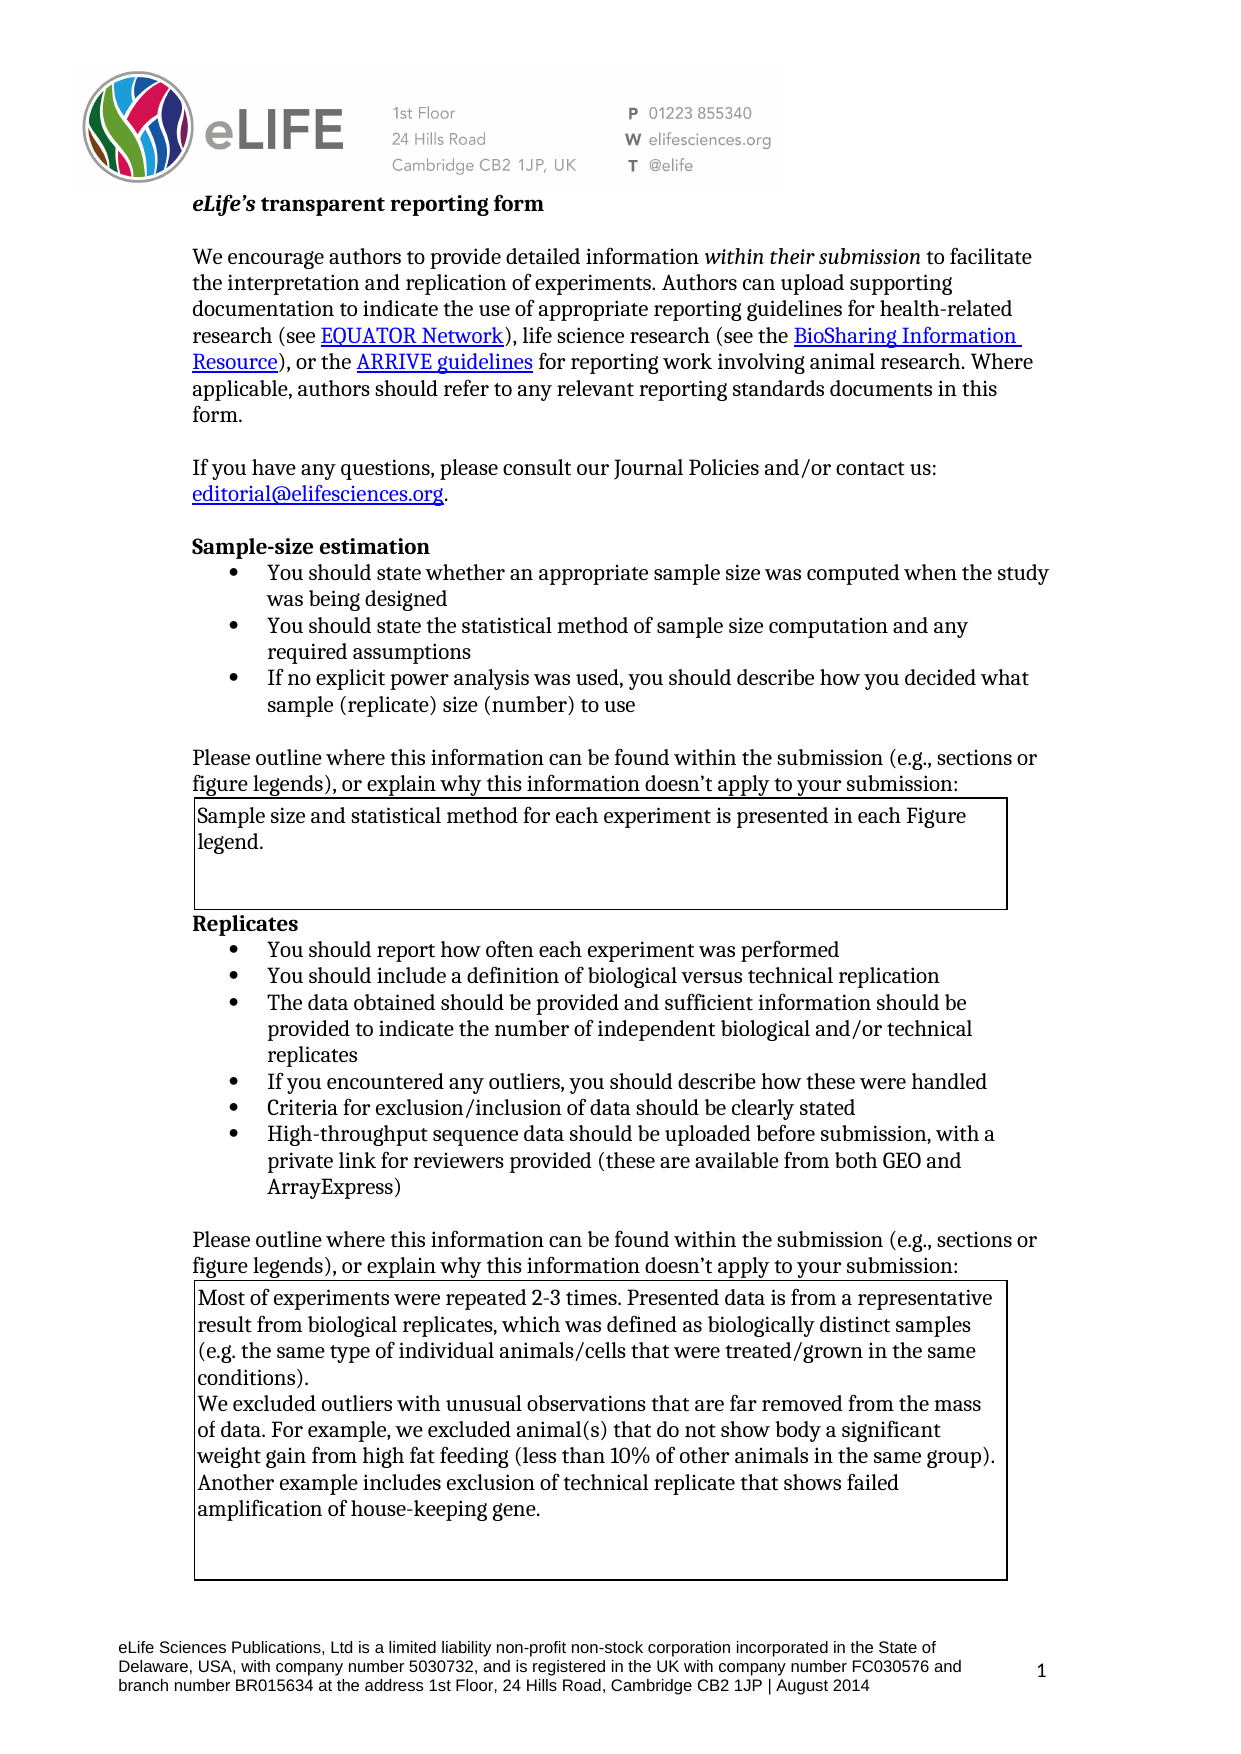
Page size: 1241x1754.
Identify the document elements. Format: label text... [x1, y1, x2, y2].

list If you encountered any outliers, you should describe how these were handled [229, 1068, 1053, 1095]
text eLife’s transparent reporting form [192, 191, 1053, 217]
list You should state whether an appropriate sample size was computed when the study was being designed [229, 560, 1053, 612]
list You should include a definition of biological versus technical replication [229, 963, 1053, 989]
list The data obtained should be provided and sufficient information should be provided to indicate the number of independent biological and/or technical replicates [229, 989, 1053, 1068]
list High-throughput sequence data should be uploaded before submission, with a private link for reviewers provided (these are available from both GEO and ArrayExpress) [229, 1121, 1053, 1200]
text Replicates [192, 823, 1053, 937]
text If you have any questions, please consult our Journal Policies and/or contact us: editorial@elifesciences.org. [192, 454, 1053, 507]
text Sample-size estimation [192, 533, 1053, 560]
text We encourage authors to provide detailed information within their submission to facilitate the interpretation and replication of experiments. Authors can upload supporting documentation to indicate the use of appropriate reporting guidelines for health-related research (see EQUATOR Network), life science research (see the BioSharing Information Resource), or the ARRIVE guidelines for reporting work involving animal research. Where applicable, authors should refer to any relevant reporting standards documents in this form. [192, 243, 1053, 428]
list Criteria for exclusion/inclusion of data should be clearly stated [229, 1095, 1053, 1121]
text Sample size and statistical method for each experiment is presented in each Figure legend. [195, 801, 1006, 856]
picture [73, 59, 784, 191]
list You should state the statistical method of sample size computation and any required assumptions [229, 612, 1053, 665]
text We excluded outliers with unusual observations that are far removed from the mass of data. For example, we excluded animal(s) that do not show body a significant weight gain from high fat feeding (less than 10% of other animals in the same group). Another example includes exclusion of technical replicate that shows failed amplification of house-keeping gene. [197, 1391, 1004, 1522]
list If no explicit power analysis was used, you should describe how you decided what sample (replicate) size (number) to use [229, 665, 1053, 718]
list You should report how often each experiment was performed [229, 937, 1053, 963]
text Most of experiments were repeated 2-3 times. Presented data is from a representative result from biological replicates, which was defined as biologically distinct samples (e.g. the same type of individual animals/cells that were treated/grown in the same conditions). [195, 1283, 1006, 1391]
